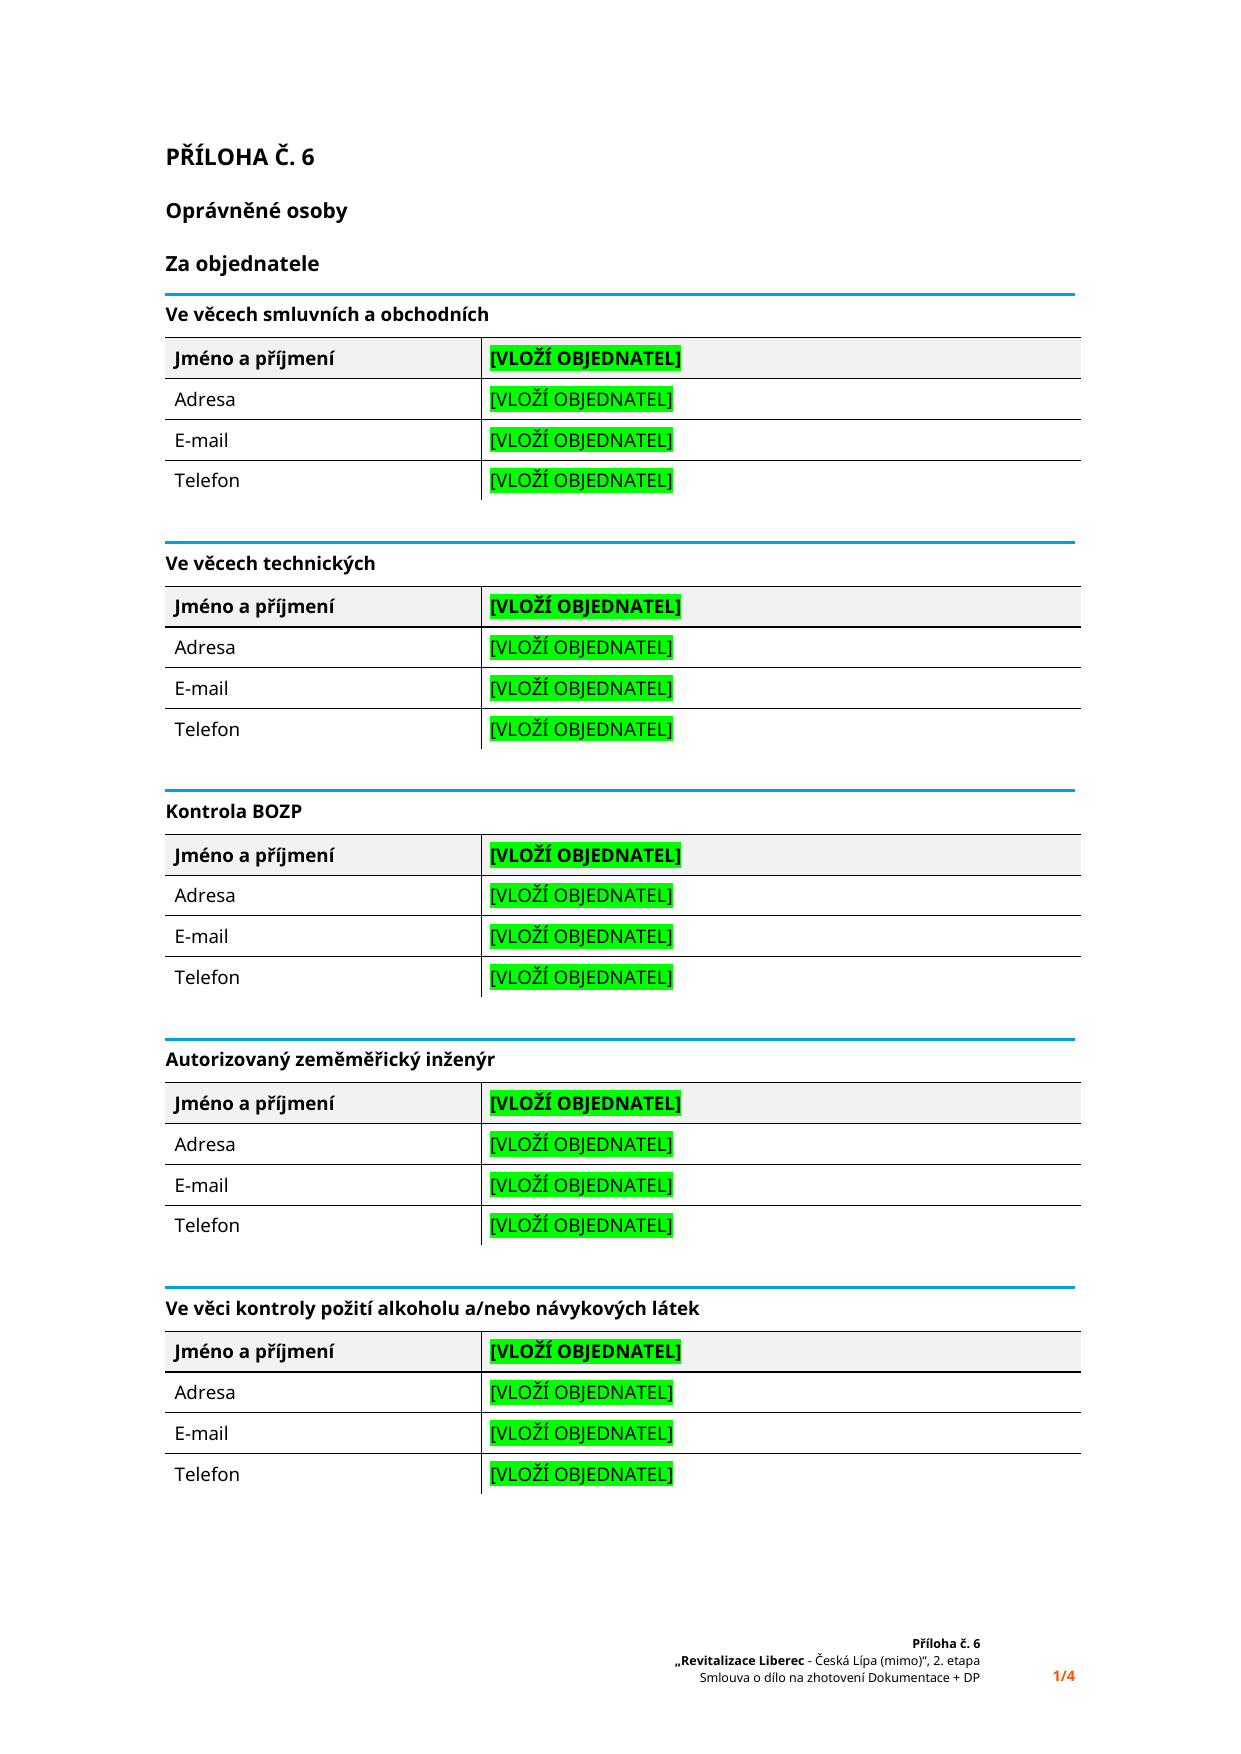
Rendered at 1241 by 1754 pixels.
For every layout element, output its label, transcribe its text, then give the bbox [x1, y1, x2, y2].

table_cell [VLOŽÍ OBJEDNATEL] [482, 709, 1081, 748]
table_header [VLOŽÍ OBJEDNATEL] [482, 835, 1081, 875]
table_cell [VLOŽÍ OBJEDNATEL] [482, 628, 1081, 667]
text Ve věci kontroly požití alkoholu a/nebo návykových látek [165, 1289, 1075, 1321]
table_header Jméno a příjmení [165, 1332, 481, 1371]
text Za objednatele [165, 249, 1075, 277]
text Příloha č. 6 [165, 141, 1075, 173]
table_cell [VLOŽÍ OBJEDNATEL] [482, 916, 1081, 956]
table_header [VLOŽÍ OBJEDNATEL] [482, 338, 1081, 378]
table_cell E-mail [165, 1413, 481, 1453]
table_header [VLOŽÍ OBJEDNATEL] [482, 1083, 1081, 1123]
table_cell E-mail [165, 420, 481, 459]
table_header Jméno a příjmení [165, 835, 481, 875]
table_cell [VLOŽÍ OBJEDNATEL] [482, 1454, 1081, 1493]
table_cell Adresa [165, 1373, 481, 1412]
table_cell E-mail [165, 916, 481, 956]
table_header [VLOŽÍ OBJEDNATEL] [482, 1332, 1081, 1371]
table_header Jméno a příjmení [165, 587, 481, 626]
table_cell [VLOŽÍ OBJEDNATEL] [482, 957, 1081, 997]
table_cell Telefon [165, 709, 481, 748]
table_cell Telefon [165, 957, 481, 997]
table_cell Telefon [165, 1206, 481, 1245]
table_cell Adresa [165, 1124, 481, 1164]
text Oprávněné osoby [165, 197, 1075, 225]
table_cell Telefon [165, 461, 481, 500]
table_cell Adresa [165, 628, 481, 667]
table_cell [VLOŽÍ OBJEDNATEL] [482, 876, 1081, 915]
table_cell E-mail [165, 668, 481, 708]
table_cell [VLOŽÍ OBJEDNATEL] [482, 1165, 1081, 1204]
table_cell [VLOŽÍ OBJEDNATEL] [482, 379, 1081, 419]
table_cell [VLOŽÍ OBJEDNATEL] [482, 461, 1081, 500]
text Ve věcech smluvních a obchodních [165, 296, 1075, 327]
table_cell [VLOŽÍ OBJEDNATEL] [482, 1124, 1081, 1164]
table_cell Adresa [165, 876, 481, 915]
text Kontrola BOZP [165, 792, 1075, 824]
table_cell Telefon [165, 1454, 481, 1493]
table_header Jméno a příjmení [165, 1083, 481, 1123]
table_cell [VLOŽÍ OBJEDNATEL] [482, 1413, 1081, 1453]
table_cell [VLOŽÍ OBJEDNATEL] [482, 1373, 1081, 1412]
text Ve věcech technických [165, 544, 1075, 576]
table_cell [VLOŽÍ OBJEDNATEL] [482, 1206, 1081, 1245]
table_cell [VLOŽÍ OBJEDNATEL] [482, 668, 1081, 708]
text Autorizovaný zeměměřický inženýr [165, 1041, 1075, 1072]
table_cell [VLOŽÍ OBJEDNATEL] [482, 420, 1081, 459]
table_header Jméno a příjmení [165, 338, 481, 378]
table_header [VLOŽÍ OBJEDNATEL] [482, 587, 1081, 626]
table_cell Adresa [165, 379, 481, 419]
table_cell E-mail [165, 1165, 481, 1204]
